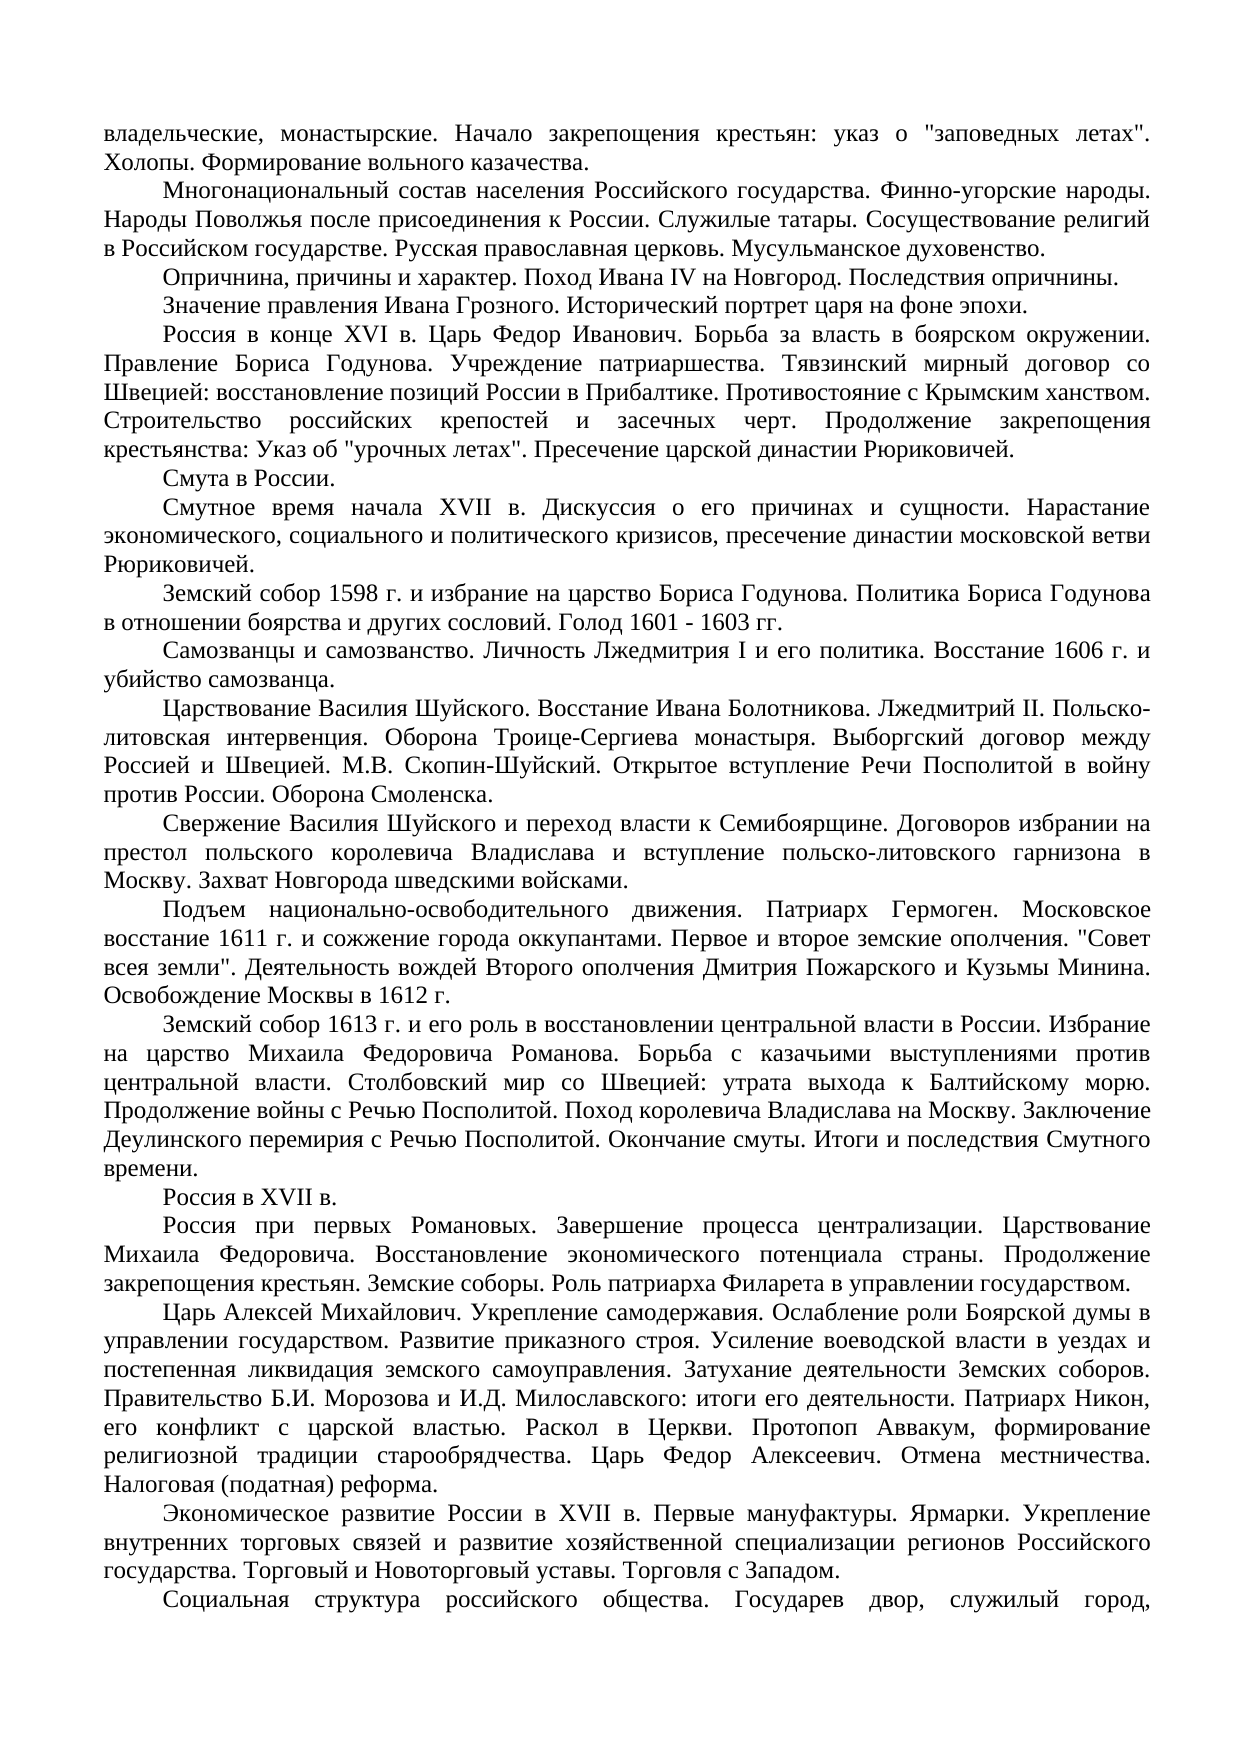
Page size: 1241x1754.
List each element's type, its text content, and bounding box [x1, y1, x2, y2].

text Значение правления Ивана Грозного. Исторический портрет царя на фоне эпохи. [103, 291, 1152, 319]
text Самозванцы и самозванство. Личность Лжедмитрия I и его политика. Восстание 1606 г. и убийство самозванца. [103, 636, 1152, 693]
text Россия в конце XVI в. Царь Федор Иванович. Борьба за власть в боярском окружении. Правление Бориса Годунова. Учреждение патриаршества. Тявзинский мирный договор со Швецией: восстановление позиций России в Прибалтике. Противостояние с Крымским ханством. Строительство российских крепостей и засечных черт. Продолжение закрепощения крестьянства: Указ об "урочных летах". Пресечение царской династии Рюриковичей. [103, 319, 1152, 463]
text Свержение Василия Шуйского и переход власти к Семибоярщине. Договоров избрании на престол польского королевича Владислава и вступление польско-литовского гарнизона в Москву. Захват Новгорода шведскими войсками. [103, 808, 1152, 894]
text Царствование Василия Шуйского. Восстание Ивана Болотникова. Лжедмитрий II. Польско-литовская интервенция. Оборона Троице-Сергиева монастыря. Выборгский договор между Россией и Швецией. М.В. Скопин-Шуйский. Открытое вступление Речи Посполитой в войну против России. Оборона Смоленска. [103, 693, 1152, 808]
text Многонациональный состав населения Российского государства. Финно-угорские народы. Народы Поволжья после присоединения к России. Служилые татары. Сосуществование религий в Российском государстве. Русская православная церковь. Мусульманское духовенство. [103, 176, 1152, 262]
text Земский собор 1613 г. и его роль в восстановлении центральной власти в России. Избрание на царство Михаила Федоровича Романова. Борьба с казачьими выступлениями против центральной власти. Столбовский мир со Швецией: утрата выхода к Балтийскому морю. Продолжение войны с Речью Посполитой. Поход королевича Владислава на Москву. Заключение Деулинского перемирия с Речью Посполитой. Окончание смуты. Итоги и последствия Смутного времени. [103, 1009, 1152, 1182]
text Россия в XVII в. [103, 1182, 1152, 1211]
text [103, 1584, 1152, 1613]
text Опричнина, причины и характер. Поход Ивана IV на Новгород. Последствия опричнины. [103, 262, 1152, 291]
text Россия при первых Романовых. Завершение процесса централизации. Царствование Михаила Федоровича. Восстановление экономического потенциала страны. Продолжение закрепощения крестьян. Земские соборы. Роль патриарха Филарета в управлении государством. [103, 1211, 1152, 1297]
text Смута в России. [103, 463, 1152, 492]
text Смутное время начала XVII в. Дискуссия о его причинах и сущности. Нарастание экономического, социального и политического кризисов, пресечение династии московской ветви Рюриковичей. [103, 492, 1152, 578]
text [103, 118, 1152, 176]
text Земский собор 1598 г. и избрание на царство Бориса Годунова. Политика Бориса Годунова в отношении боярства и других сословий. Голод 1601 - 1603 гг. [103, 578, 1152, 636]
text Царь Алексей Михайлович. Укрепление самодержавия. Ослабление роли Боярской думы в управлении государством. Развитие приказного строя. Усиление воеводской власти в уездах и постепенная ликвидация земского самоуправления. Затухание деятельности Земских соборов. Правительство Б.И. Морозова и И.Д. Милославского: итоги его деятельности. Патриарх Никон, его конфликт с царской властью. Раскол в Церкви. Протопоп Аввакум, формирование религиозной традиции старообрядчества. Царь Федор Алексеевич. Отмена местничества. Налоговая (податная) реформа. [103, 1297, 1152, 1498]
text Подъем национально-освободительного движения. Патриарх Гермоген. Московское восстание 1611 г. и сожжение города оккупантами. Первое и второе земские ополчения. "Совет всея земли". Деятельность вождей Второго ополчения Дмитрия Пожарского и Кузьмы Минина. Освобождение Москвы в 1612 г. [103, 894, 1152, 1009]
text Экономическое развитие России в XVII в. Первые мануфактуры. Ярмарки. Укрепление внутренних торговых связей и развитие хозяйственной специализации регионов Российского государства. Торговый и Новоторговый уставы. Торговля с Западом. [103, 1498, 1152, 1584]
